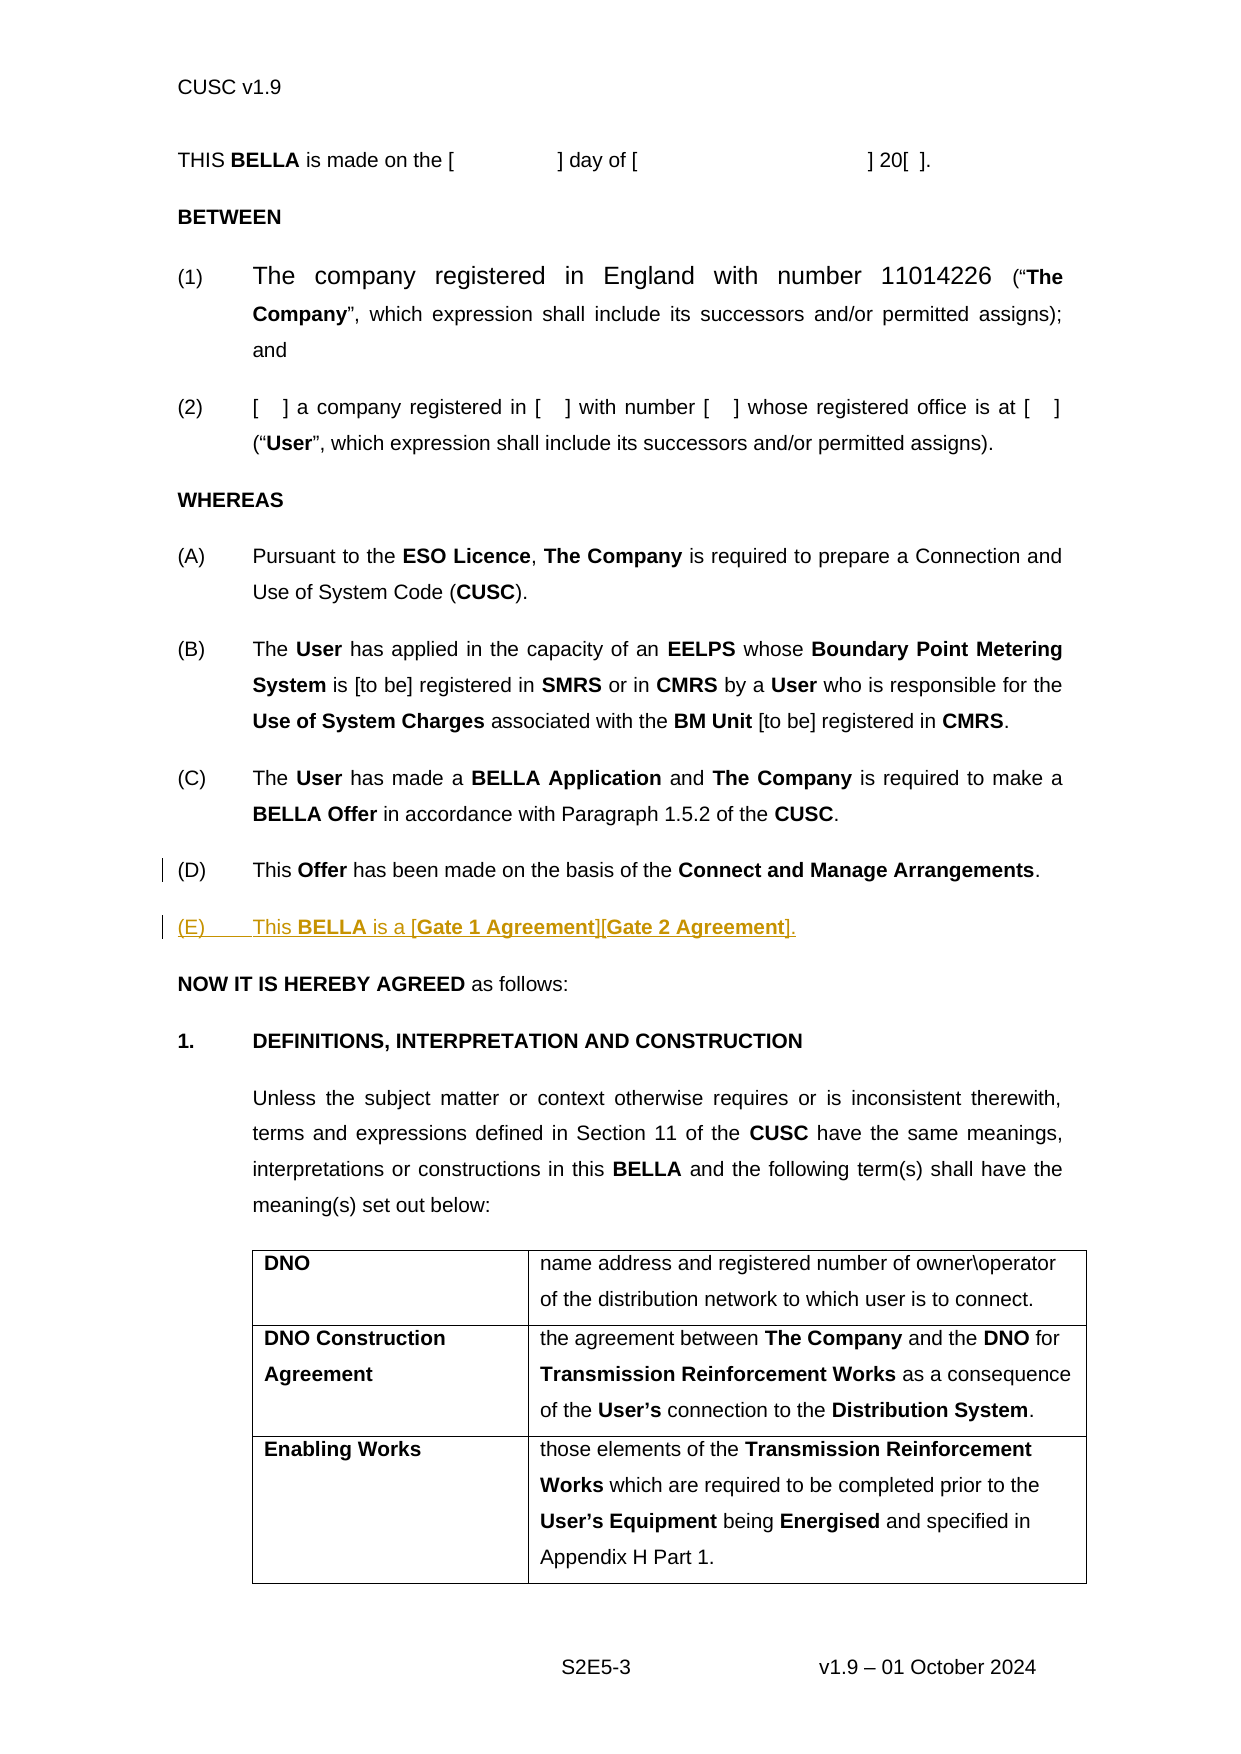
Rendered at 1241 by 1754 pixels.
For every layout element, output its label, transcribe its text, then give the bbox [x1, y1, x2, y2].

text (B) The User has applied in the capacity of an EELPS whose Boundary Point Metering System is [to be] registered in SMRS or in CMRS by a User who is responsible for the Use of System Charges associated with the BM Unit [to be] registered in CMRS. [177, 637, 1063, 733]
text (D) This Offer has been made on the basis of the Connect and Manage Arrangements. [177, 858, 1063, 882]
text (2) [ ] a company registered in [ ] with number [ ] whose registered office is at [ ] (“User”, which expression shall include its successors and/or permitted assigns). [177, 395, 1063, 454]
table_header DNO [253, 1251, 528, 1325]
table_cell those elements of the Transmission Reinforcement Works which are required to be completed prior to the User’s Equipment being Energised and specified in Appendix H Part 1. [529, 1437, 1086, 1583]
text WHEREAS [177, 487, 1063, 511]
text THIS bella is made on the [ ] day of [ ] 20[ ]. [177, 148, 1063, 172]
table_cell DNO Construction Agreement [253, 1326, 528, 1436]
subtitle DEFINITIONS, INTERPRETATION AND CONSTRUCTION [177, 1028, 1063, 1052]
table_cell Enabling Works [253, 1437, 528, 1583]
text (1) The company registered in England with number 11014226 (“The Company”, which expression shall include its successors and/or permitted assigns); and [177, 261, 1063, 362]
table_header name address and registered number of owner\operator of the distribution network to which user is to connect. [529, 1251, 1086, 1325]
text (A) Pursuant to the ESO Licence, The Company is required to prepare a Connection and Use of System Code (CUSC). [177, 544, 1063, 604]
table_cell the agreement between The Company and the DNO for Transmission Reinforcement Works as a consequence of the User’s connection to the Distribution System. [529, 1326, 1086, 1436]
text (C) The User has made a BELLA Application and The Company is required to make a BELLA Offer in accordance with Paragraph 1.5.2 of the CUSC. [177, 766, 1063, 825]
text BETWEEN [177, 204, 1063, 228]
text Unless the subject matter or context otherwise requires or is inconsistent therewith, terms and expressions defined in Section 11 of the CUSC have the same meanings, interpretations or constructions in this BELLA and the following term(s) shall have the meaning(s) set out below: [252, 1085, 1063, 1217]
text NOW IT IS HEREBY AGREED as follows: [177, 972, 1063, 996]
